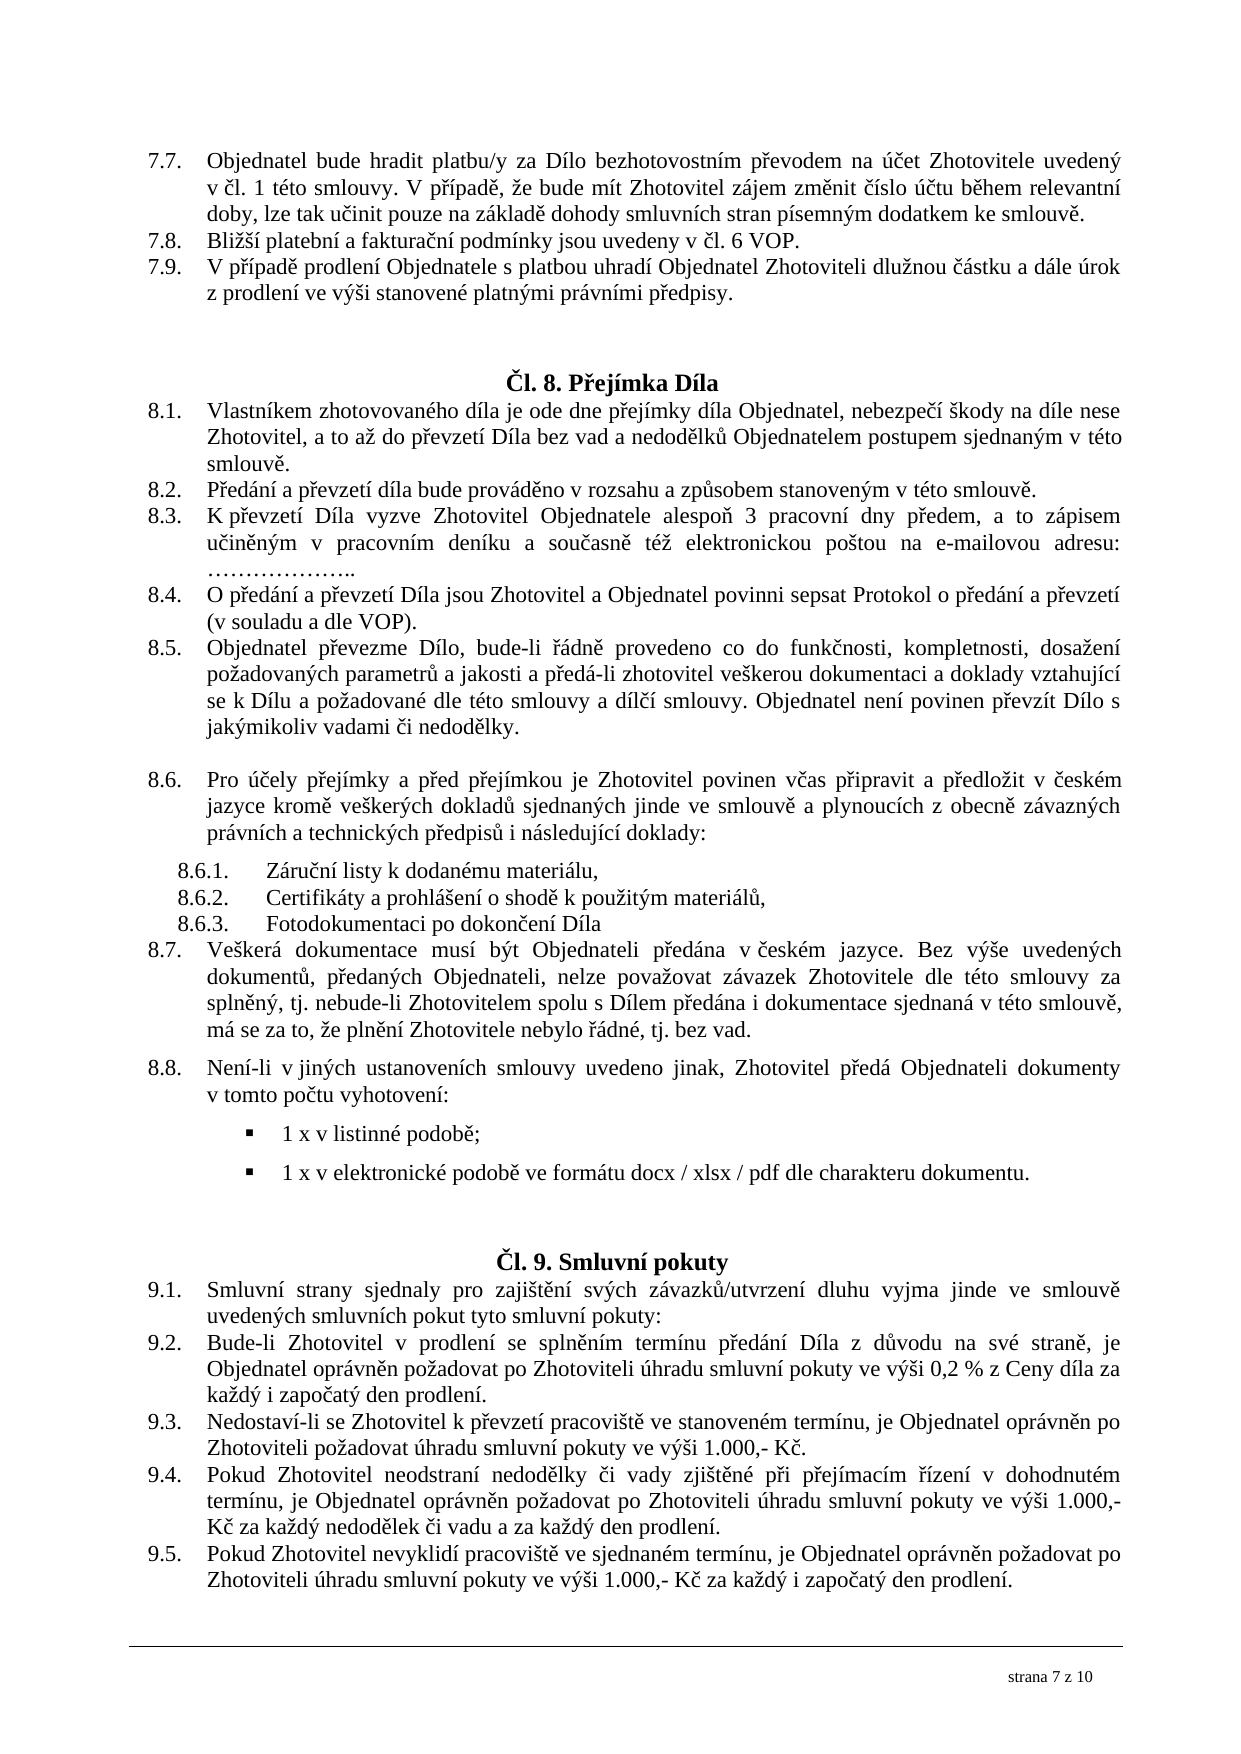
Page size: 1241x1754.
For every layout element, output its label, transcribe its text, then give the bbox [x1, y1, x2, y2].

text Pokud Zhotovitel neodstraní nedodělky či vady zjištěné při přejímacím řízení v dohodnutém termínu, je Objednatel oprávněn požadovat po Zhotoviteli úhradu smluvní pokuty ve výši 1.000,- Kč za každý nedodělek či vadu a za každý den prodlení. [148, 1461, 1122, 1540]
text Fotodokumentaci po dokončení Díla [177, 910, 1122, 937]
text Předání a převzetí díla bude prováděno v rozsahu a způsobem stanoveným v této smlouvě. [148, 476, 1122, 502]
text Přejímka Díla [102, 368, 1122, 397]
list Veškerá dokumentace musí být Objednateli předána v českém jazyce. Bez výše uvedených dokumentů, předaných Objednateli, nelze považovat závazek Zhotovitele dle této smlouvy za splněný, tj. nebude-li Zhotovitelem spolu s Dílem předána i dokumentace sjednaná v této smlouvě, má se za to, že plnění Zhotovitele nebylo řádné, tj. bez vad. [148, 937, 1122, 1042]
text Vlastníkem zhotovovaného díla je ode dne přejímky díla Objednatel, nebezpečí škody na díle nese Zhotovitel, a to až do převzetí Díla bez vad a nedodělků Objednatelem postupem sjednaným v této smlouvě. [148, 397, 1122, 476]
text Smluvní strany sjednaly pro zajištění svých závazků/utvrzení dluhu vyjma jinde ve smlouvě uvedených smluvních pokut tyto smluvní pokuty: [148, 1276, 1122, 1329]
text Nedostaví-li se Zhotovitel k převzetí pracoviště ve stanoveném termínu, je Objednatel oprávněn po Zhotoviteli požadovat úhradu smluvní pokuty ve výši 1.000,- Kč. [148, 1408, 1122, 1461]
list Není-li v jiných ustanoveních smlouvy uvedeno jinak, Zhotovitel předá Objednateli dokumenty v tomto počtu vyhotovení: [148, 1054, 1122, 1107]
text Bližší platební a fakturační podmínky jsou uvedeny v čl. 6 VOP. [148, 227, 1122, 253]
text V případě prodlení Objednatele s platbou uhradí Objednatel Zhotoviteli dlužnou částku a dále úrok z prodlení ve výši stanovené platnými právními předpisy. [148, 253, 1122, 306]
list 1 x v elektronické podobě ve formátu docx / xlsx / pdf dle charakteru dokumentu. [244, 1158, 1122, 1185]
text K převzetí Díla vyzve Zhotovitel Objednatele alespoň 3 pracovní dny předem, a to zápisem učiněným v pracovním deníku a současně též elektronickou poštou na e-mailovou adresu:……………….. [148, 502, 1122, 581]
text Záruční listy k dodanému materiálu, [177, 857, 1122, 884]
text Pokud Zhotovitel nevyklidí pracoviště ve sjednaném termínu, je Objednatel oprávněn požadovat po Zhotoviteli úhradu smluvní pokuty ve výši 1.000,- Kč za každý i započatý den prodlení. [148, 1540, 1122, 1592]
text Certifikáty a prohlášení o shodě k použitým materiálů, [177, 884, 1122, 910]
text O předání a převzetí Díla jsou Zhotovitel a Objednatel povinni sepsat Protokol o předání a převzetí (v souladu a dle VOP). [148, 581, 1122, 634]
text Smluvní pokuty [102, 1247, 1122, 1276]
text Bude-li Zhotovitel v prodlení se splněním termínu předání Díla z důvodu na své straně, je Objednatel oprávněn požadovat po Zhotoviteli úhradu smluvní pokuty ve výši 0,2 % z Ceny díla za každý i započatý den prodlení. [148, 1329, 1122, 1408]
text Objednatel bude hradit platbu/y za Dílo bezhotovostním převodem na účet Zhotovitele uvedený v čl. 1 této smlouvy. V případě, že bude mít Zhotovitel zájem změnit číslo účtu během relevantní doby, lze tak učinit pouze na základě dohody smluvních stran písemným dodatkem ke smlouvě. [148, 148, 1122, 227]
list 1 x v listinné podobě; [244, 1120, 1122, 1146]
text Objednatel převezme Dílo, bude-li řádně provedeno co do funkčnosti, kompletnosti, dosažení požadovaných parametrů a jakosti a předá-li zhotovitel veškerou dokumentaci a doklady vztahující se k Dílu a požadované dle této smlouvy a dílčí smlouvy. Objednatel není povinen převzít Dílo s jakýmikoliv vadami či nedodělky. [148, 634, 1122, 739]
list Pro účely přejímky a před přejímkou je Zhotovitel povinen včas připravit a předložit v českém jazyce kromě veškerých dokladů sjednaných jinde ve smlouvě a plynoucích z obecně závazných právních a technických předpisů i následující doklady: [148, 766, 1122, 845]
